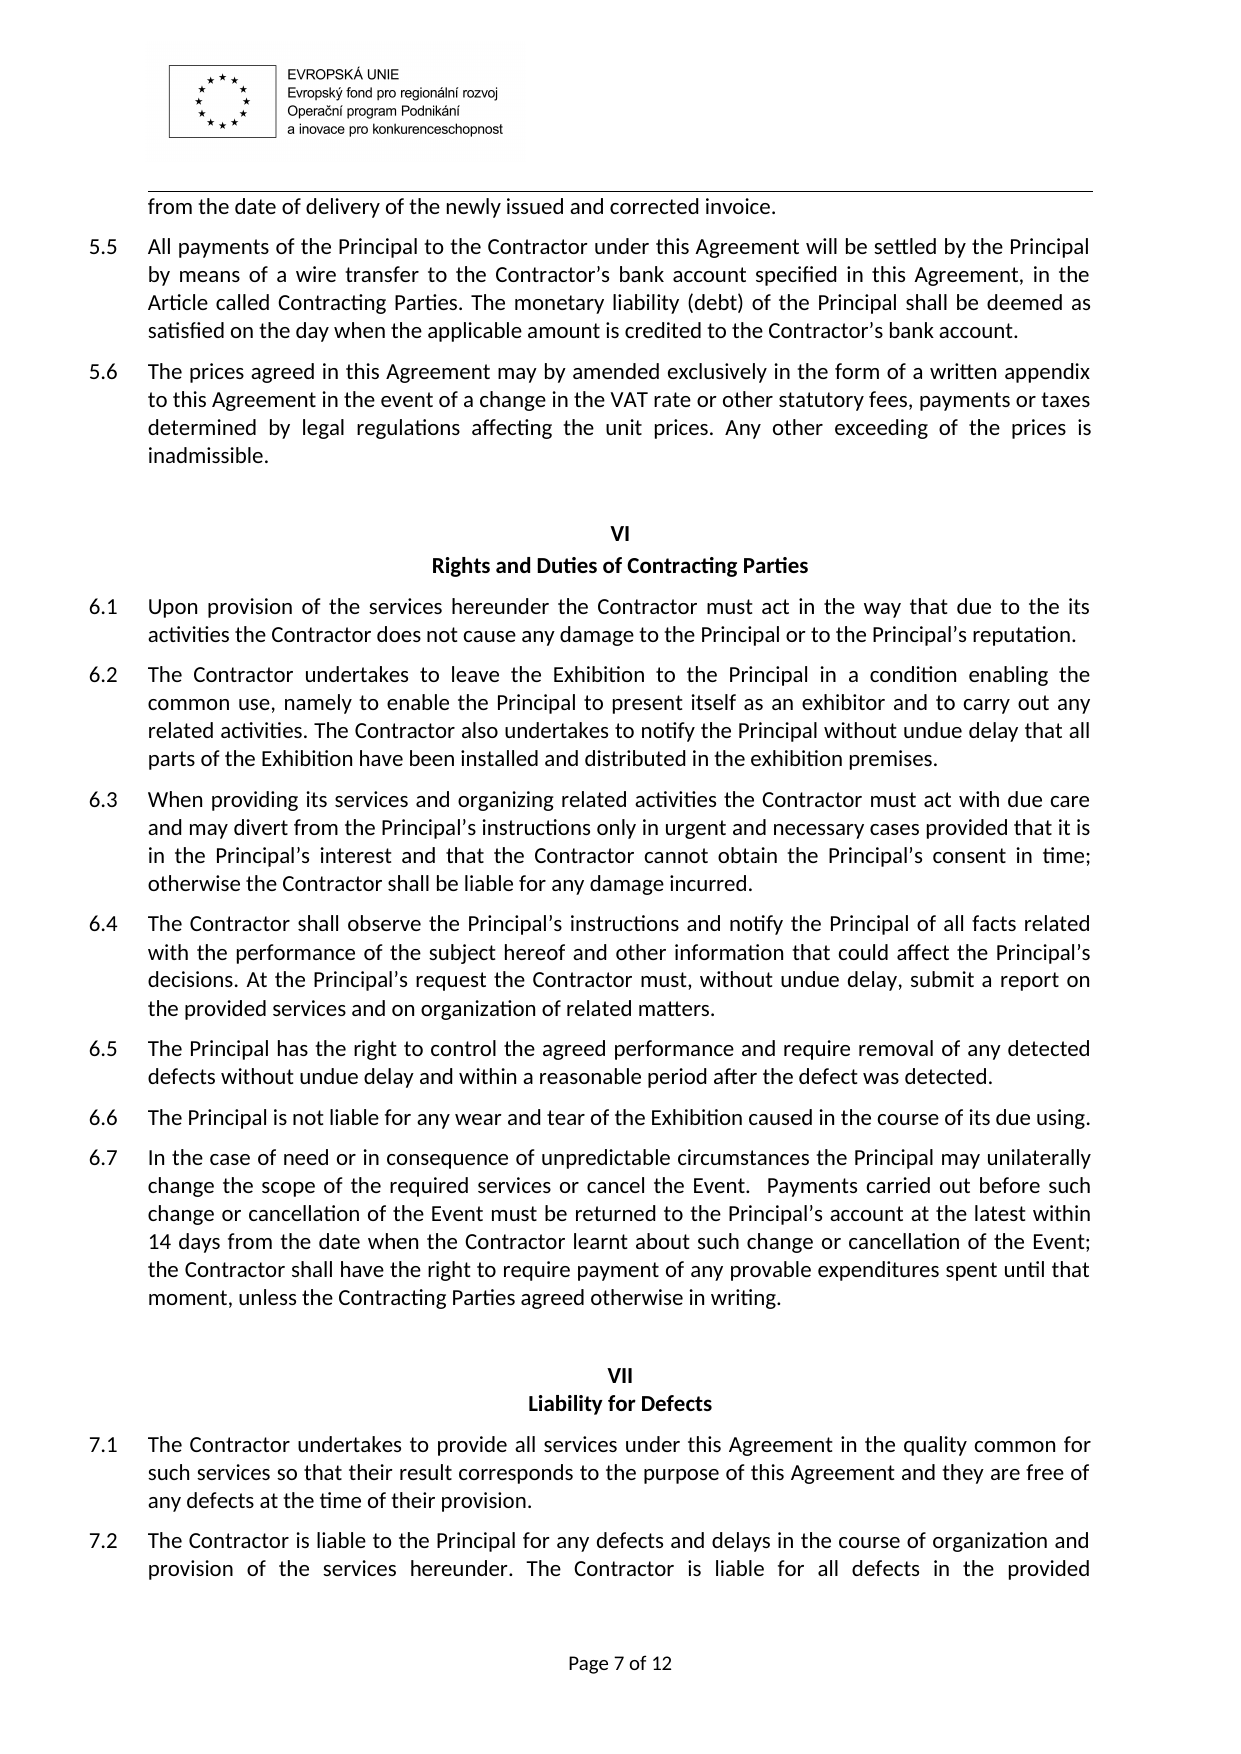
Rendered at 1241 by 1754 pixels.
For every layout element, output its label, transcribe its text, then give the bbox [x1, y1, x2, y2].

list The prices agreed in this Agreement may by amended exclusively in the form of a written appendix to this Agreement in the event of a change in the VAT rate or other statutory fees, payments or taxes determined by legal regulations affecting the unit prices. Any other exceeding of the prices is inadmissible. [88, 357, 1093, 469]
list The Contractor undertakes to provide all services under this Agreement in the quality common for such services so that their result corresponds to the purpose of this Agreement and they are free of any defects at the time of their provision. [88, 1430, 1093, 1514]
list The Principal is not liable for any wear and tear of the Exhibition caused in the course of its due using. [88, 1103, 1093, 1131]
list When providing its services and organizing related activities the Contractor must act with due care and may divert from the Principal’s instructions only in urgent and necessary cases provided that it is in the Principal’s interest and that the Contractor cannot obtain the Principal’s consent in time; otherwise the Contractor shall be liable for any damage incurred. [88, 785, 1093, 897]
picture [145, 41, 527, 162]
text VII [148, 1361, 1093, 1389]
list The Principal has the right to control the agreed performance and require removal of any detected defects without undue delay and within a reasonable period after the defect was detected. [88, 1034, 1093, 1090]
text Rights and Duties of Contracting Parties [148, 551, 1093, 579]
text VI [148, 519, 1093, 547]
list All payments of the Principal to the Contractor under this Agreement will be settled by the Principal by means of a wire transfer to the Contractor’s bank account specified in this Agreement, in the Article called Contracting Parties. The monetary liability (debt) of the Principal shall be deemed as satisfied on the day when the applicable amount is credited to the Contractor’s bank account. [88, 232, 1093, 344]
list The Contractor undertakes to leave the Exhibition to the Principal in a condition enabling the common use, namely to enable the Principal to present itself as an exhibitor and to carry out any related activities. The Contractor also undertakes to notify the Principal without undue delay that all parts of the Exhibition have been installed and distributed in the exhibition premises. [88, 660, 1093, 772]
text Liability for Defects [148, 1389, 1093, 1417]
list In the case of need or in consequence of unpredictable circumstances the Principal may unilaterally change the scope of the required services or cancel the Event. Payments carried out before such change or cancellation of the Event must be returned to the Principal’s account at the latest within 14 days from the date when the Contractor learnt about such change or cancellation of the Event; the Contractor shall have the right to require payment of any provable expenditures spent until that moment, unless the Contracting Parties agreed otherwise in writing. [88, 1143, 1093, 1311]
list The Contractor shall observe the Principal’s instructions and notify the Principal of all facts related with the performance of the subject hereof and other information that could affect the Principal’s decisions. At the Principal’s request the Contractor must, without undue delay, submit a report on the provided services and on organization of related matters. [88, 909, 1093, 1022]
list Upon provision of the services hereunder the Contractor must act in the way that due to the its activities the Contractor does not cause any damage to the Principal or to the Principal’s reputation. [88, 592, 1093, 648]
